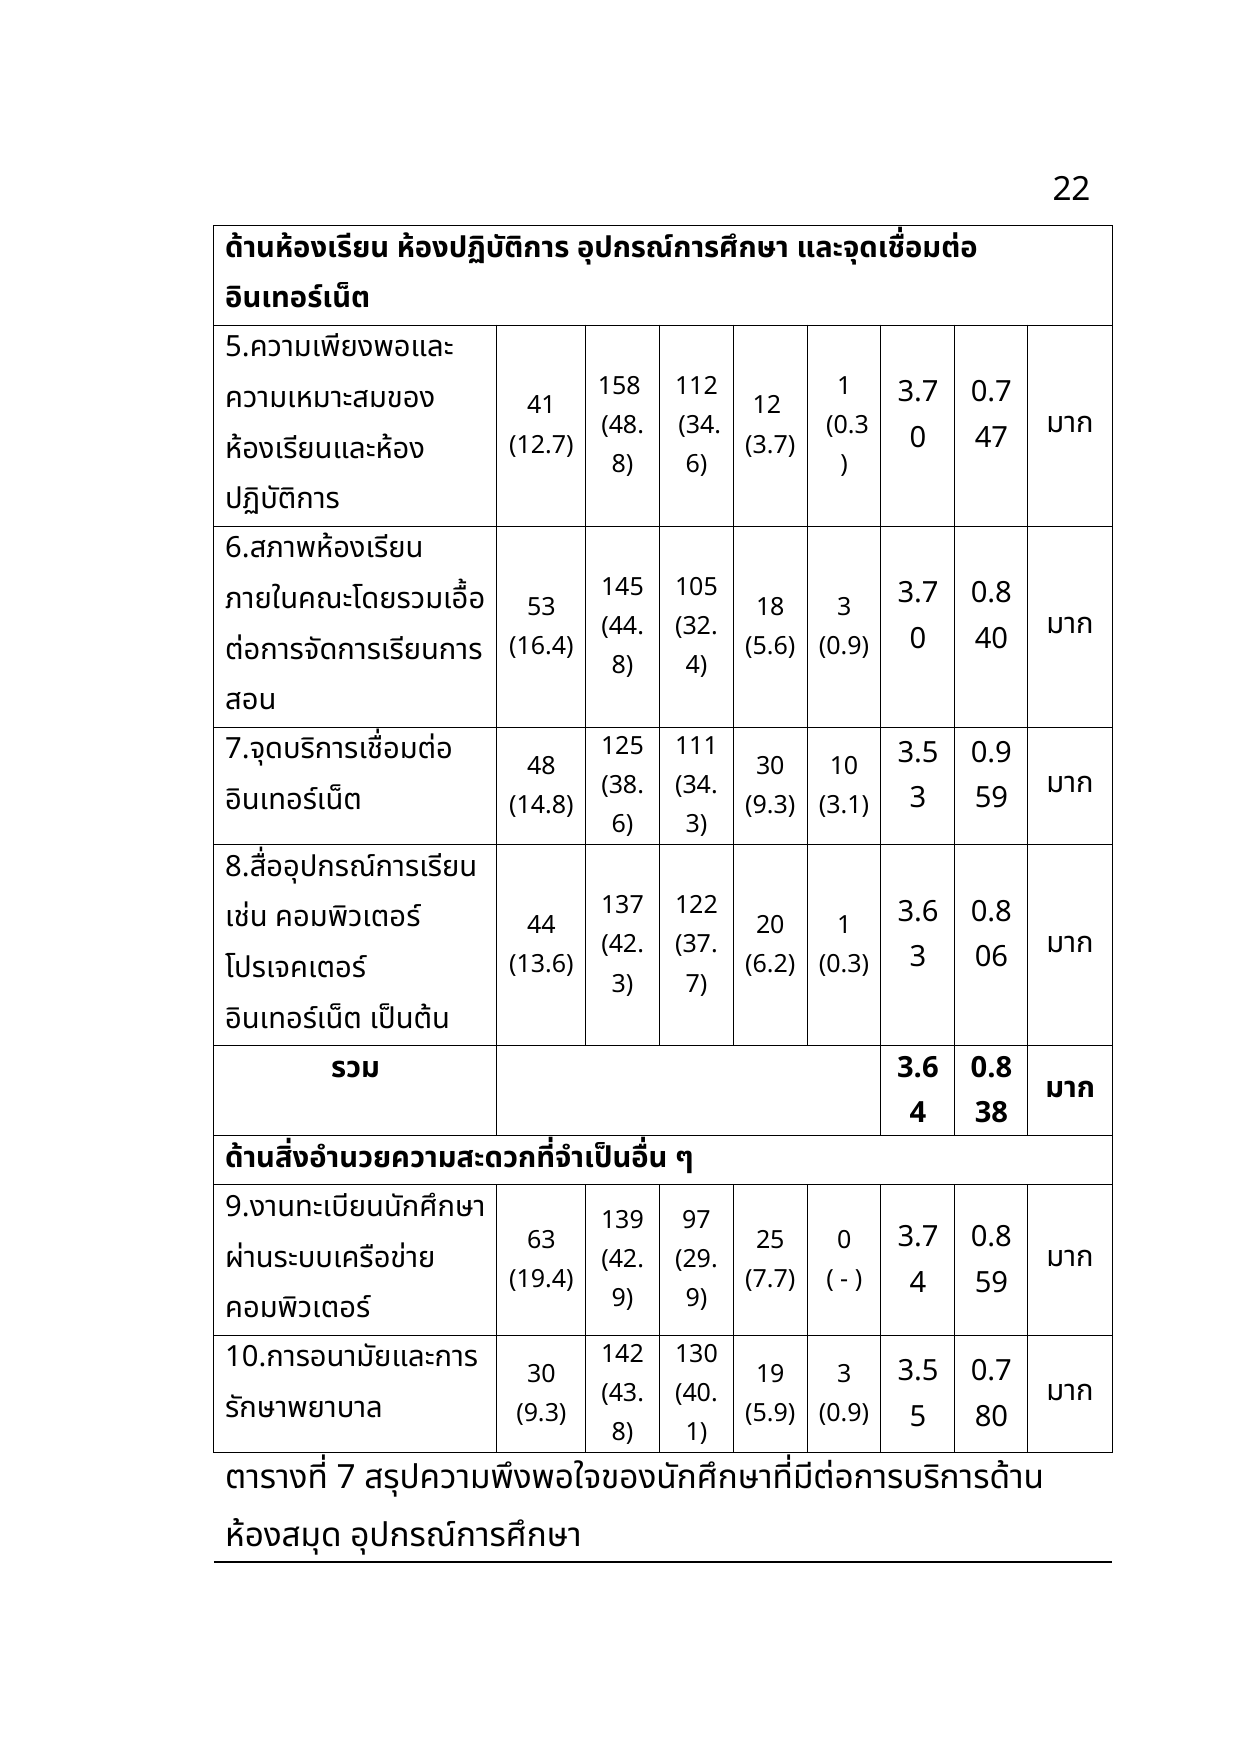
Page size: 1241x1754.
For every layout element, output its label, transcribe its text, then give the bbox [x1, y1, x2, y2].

table_cell 0.747 [955, 326, 1027, 526]
table_cell 112 (34.6) [660, 326, 733, 526]
table_cell 3.53 [881, 728, 954, 844]
table_cell 3 (0.9) [808, 527, 880, 727]
table_cell [497, 1046, 880, 1135]
table_cell 9.งานทะเบียนนักศึกษาผ่านระบบเครือข่ายคอมพิวเตอร์ [214, 1185, 496, 1334]
table_cell 105 (32.4) [660, 527, 733, 727]
table_cell มาก [1028, 1046, 1112, 1135]
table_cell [214, 1453, 1112, 1561]
table_cell มาก [1028, 326, 1112, 526]
table_cell 7.จุดบริการเชื่อมต่ออินเทอร์เน็ต [214, 728, 496, 844]
table_cell 3.70 [881, 527, 954, 727]
table_cell 0.806 [955, 845, 1027, 1045]
table_cell 8.สื่ออุปกรณ์การเรียน เช่น คอมพิวเตอร์ โปรเจคเตอร์ อินเทอร์เน็ต เป็นต้น [214, 845, 496, 1045]
table_cell 25 (7.7) [734, 1185, 807, 1334]
table_cell 139 (42.9) [586, 1185, 659, 1334]
table_cell 30 (9.3) [497, 1336, 585, 1452]
table_cell 10.การอนามัยและการรักษาพยาบาล [214, 1336, 496, 1452]
table_cell 19 (5.9) [734, 1336, 807, 1452]
table_cell 1 (0.3) [808, 326, 880, 526]
table_cell 30 (9.3) [734, 728, 807, 844]
table_cell 41 (12.7) [497, 326, 585, 526]
table_cell 145 (44.8) [586, 527, 659, 727]
table_cell 1 (0.3) [808, 845, 880, 1045]
table_cell 0.859 [955, 1185, 1027, 1334]
table_cell 0.780 [955, 1336, 1027, 1452]
table_cell ด้านสิ่งอำนวยความสะดวกที่จำเป็นอื่น ๆ [214, 1136, 1112, 1184]
table_cell 12 (3.7) [734, 326, 807, 526]
table_cell 137 (42.3) [586, 845, 659, 1045]
table_cell ด้านห้องเรียน ห้องปฏิบัติการ อุปกรณ์การศึกษา และจุดเชื่อมต่ออินเทอร์เน็ต [214, 226, 1112, 324]
table_cell มาก [1028, 1336, 1112, 1452]
table_cell 0.959 [955, 728, 1027, 844]
table_cell 125 (38.6) [586, 728, 659, 844]
table_cell 3 (0.9) [808, 1336, 880, 1452]
table_cell 111 (34.3) [660, 728, 733, 844]
table_cell 20 (6.2) [734, 845, 807, 1045]
table_cell 97 (29.9) [660, 1185, 733, 1334]
table_cell 18 (5.6) [734, 527, 807, 727]
table_cell 3.55 [881, 1336, 954, 1452]
table_cell 10 (3.1) [808, 728, 880, 844]
table_cell 53 (16.4) [497, 527, 585, 727]
table_cell 6.สภาพห้องเรียนภายในคณะโดยรวมเอื้อต่อการจัดการเรียนการสอน [214, 527, 496, 727]
table_cell 63 (19.4) [497, 1185, 585, 1334]
table_cell 48 (14.8) [497, 728, 585, 844]
table_cell 0 ( - ) [808, 1185, 880, 1334]
table_cell 44 (13.6) [497, 845, 585, 1045]
table_cell 122 (37.7) [660, 845, 733, 1045]
table_cell 0.838 [955, 1046, 1027, 1135]
table_cell มาก [1028, 1185, 1112, 1334]
table_cell มาก [1028, 728, 1112, 844]
table_cell 3.64 [881, 1046, 954, 1135]
table_cell 5.ความเพียงพอและความเหมาะสมของห้องเรียนและห้องปฏิบัติการ [214, 326, 496, 526]
table_cell 158 (48.8) [586, 326, 659, 526]
table_cell มาก [1028, 845, 1112, 1045]
table_cell 3.70 [881, 326, 954, 526]
table_cell 3.63 [881, 845, 954, 1045]
table_cell มาก [1028, 527, 1112, 727]
table_cell 142 (43.8) [586, 1336, 659, 1452]
table_cell รวม [214, 1046, 496, 1135]
table_cell 130 (40.1) [660, 1336, 733, 1452]
table_cell 3.74 [881, 1185, 954, 1334]
table_cell 0.840 [955, 527, 1027, 727]
